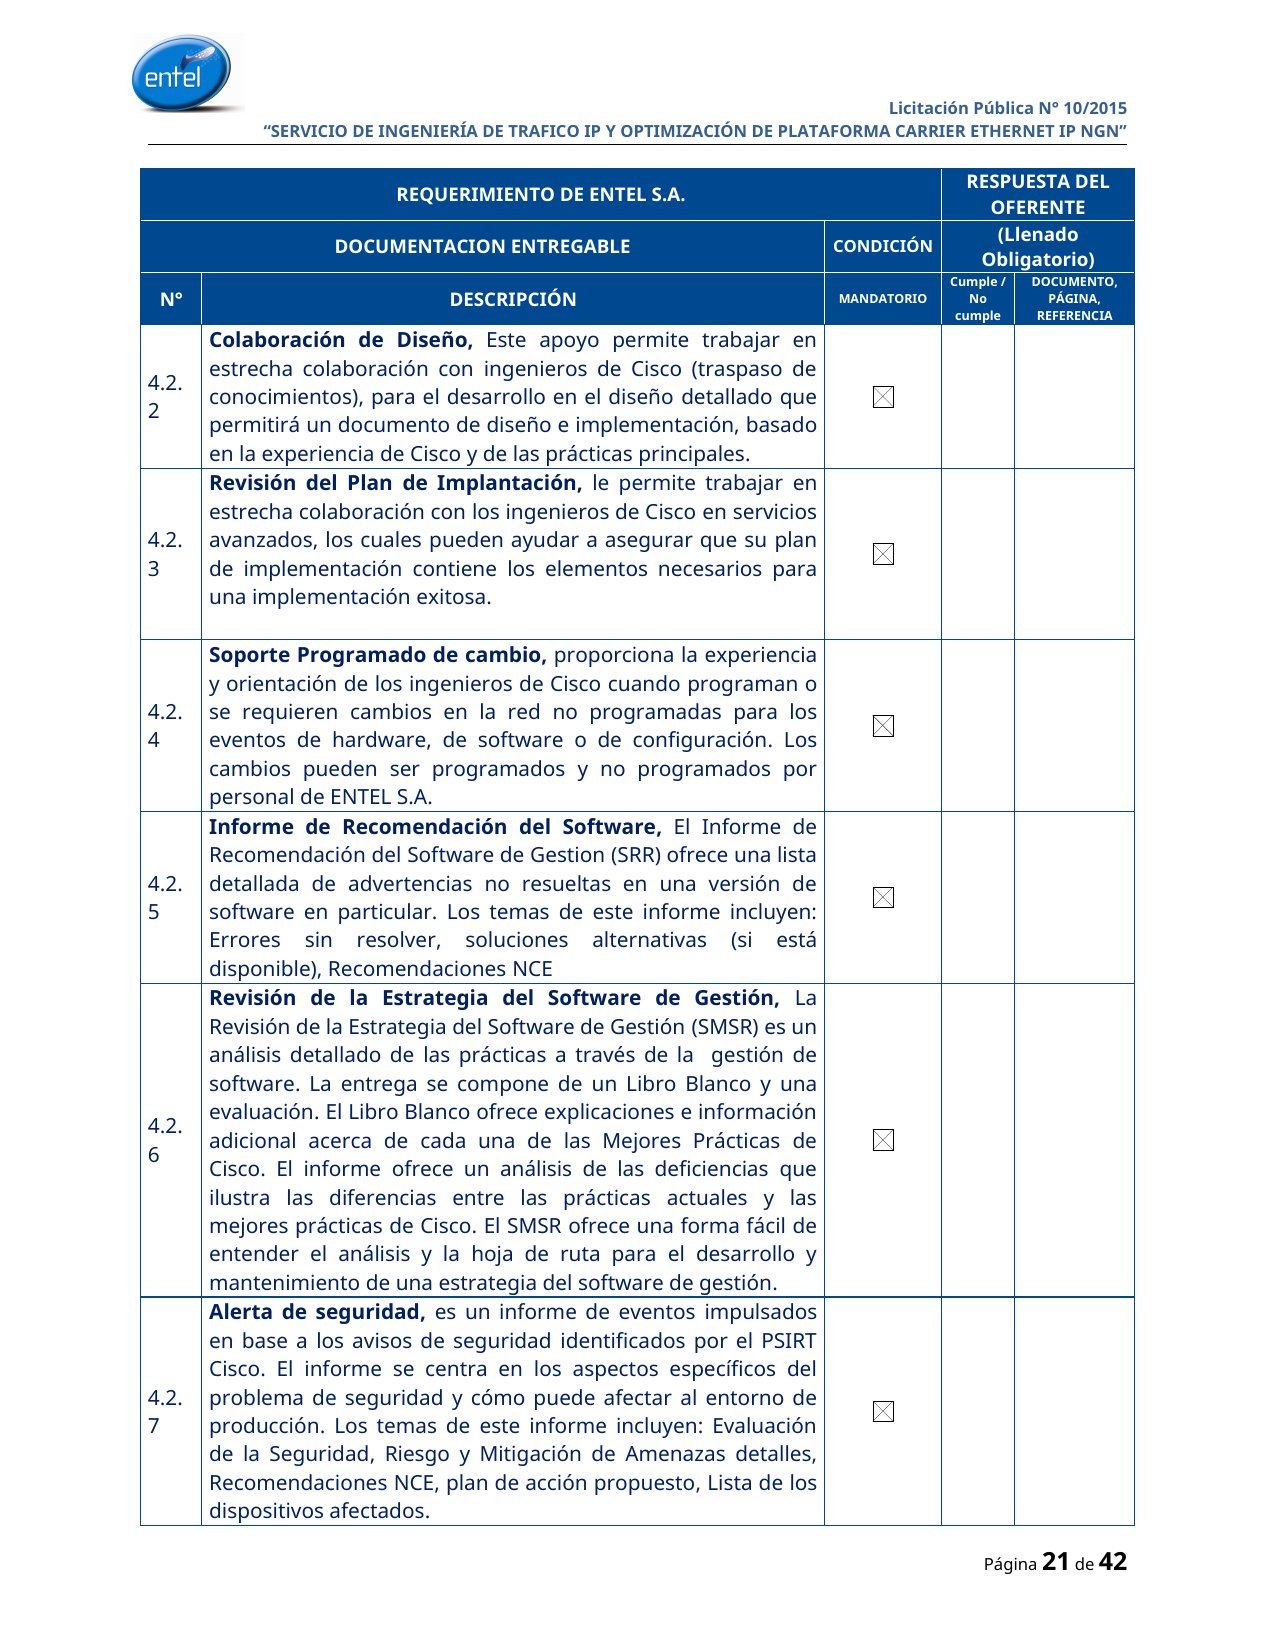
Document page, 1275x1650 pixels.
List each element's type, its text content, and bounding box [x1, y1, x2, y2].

table_cell [1015, 984, 1134, 1296]
table_cell [942, 640, 1014, 811]
table_cell [1015, 1298, 1134, 1525]
table_cell Alerta de seguridad, es un informe de eventos impulsados en base a los avisos de seguridad identificados por el PSIRT Cisco. El informe se centra en los aspectos específicos del problema de seguridad y cómo puede afectar al entorno de producción. Los temas de este informe incluyen: Evaluación de la Seguridad, Riesgo y Mitigación de Amenazas detalles, Recomendaciones NCE, plan de acción propuesto, Lista de los dispositivos afectados. [202, 1298, 824, 1525]
table_cell [825, 469, 941, 639]
picture [131, 33, 246, 113]
table_cell [942, 469, 1014, 639]
table_cell [825, 325, 941, 467]
table_cell [942, 812, 1014, 982]
table_cell DOCUMENTO, PÁGINA, REFERENCIA [1015, 273, 1134, 324]
table_cell CONDICIÓN [825, 221, 941, 272]
table_cell 4.2.2 [141, 325, 201, 467]
table_cell [825, 1298, 941, 1525]
table_cell [1015, 469, 1134, 639]
table_cell Informe de Recomendación del Software, El Informe de Recomendación del Software de Gestion (SRR) ofrece una lista detallada de advertencias no resueltas en una versión de software en particular. Los temas de este informe incluyen: Errores sin resolver, soluciones alternativas (si está disponible), Recomendaciones NCE [202, 812, 824, 982]
table_cell MANDATORIO [825, 273, 941, 324]
table_cell 4.2.4 [141, 640, 201, 811]
table_header REQUERIMIENTO DE ENTEL S.A. [141, 169, 941, 220]
table_cell [825, 640, 941, 811]
table_cell Revisión del Plan de Implantación, le permite trabajar en estrecha colaboración con los ingenieros de Cisco en servicios avanzados, los cuales pueden ayudar a asegurar que su plan de implementación contiene los elementos necesarios para una implementación exitosa. [202, 469, 824, 639]
table_cell [942, 1298, 1014, 1525]
table_cell 4.2.7 [141, 1298, 201, 1525]
table_header RESPUESTA DEL OFERENTE [942, 169, 1134, 220]
table_cell (Llenado Obligatorio) [942, 221, 1134, 272]
table_cell Cumple / No cumple [942, 273, 1014, 324]
table_cell [1015, 812, 1134, 982]
table_cell DOCUMENTACION ENTREGABLE [141, 221, 824, 272]
table_cell Revisión de la Estrategia del Software de Gestión, La Revisión de la Estrategia del Software de Gestión (SMSR) es un análisis detallado de las prácticas a través de la gestión de software. La entrega se compone de un Libro Blanco y una evaluación. El Libro Blanco ofrece explicaciones e información adicional acerca de cada una de las Mejores Prácticas de Cisco. El informe ofrece un análisis de las deficiencias que ilustra las diferencias entre las prácticas actuales y las mejores prácticas de Cisco. El SMSR ofrece una forma fácil de entender el análisis y la hoja de ruta para el desarrollo y mantenimiento de una estrategia del software de gestión. [202, 984, 824, 1296]
table_cell Colaboración de Diseño, Este apoyo permite trabajar en estrecha colaboración con ingenieros de Cisco (traspaso de conocimientos), para el desarrollo en el diseño detallado que permitirá un documento de diseño e implementación, basado en la experiencia de Cisco y de las prácticas principales. [202, 325, 824, 467]
table_cell [1015, 640, 1134, 811]
table_cell 4.2.5 [141, 812, 201, 982]
table_cell [942, 325, 1014, 467]
table_cell N° [141, 273, 201, 324]
table_cell [825, 984, 941, 1296]
table_cell [942, 984, 1014, 1296]
table_cell Soporte Programado de cambio, proporciona la experiencia y orientación de los ingenieros de Cisco cuando programan o se requieren cambios en la red no programadas para los eventos de hardware, de software o de configuración. Los cambios pueden ser programados y no programados por personal de ENTEL S.A. [202, 640, 824, 811]
table_cell 4.2.3 [141, 469, 201, 639]
table_cell DESCRIPCIÓN [202, 273, 824, 324]
table_cell 4.2.6 [141, 984, 201, 1296]
table_cell [1015, 325, 1134, 467]
table_cell [825, 812, 941, 982]
